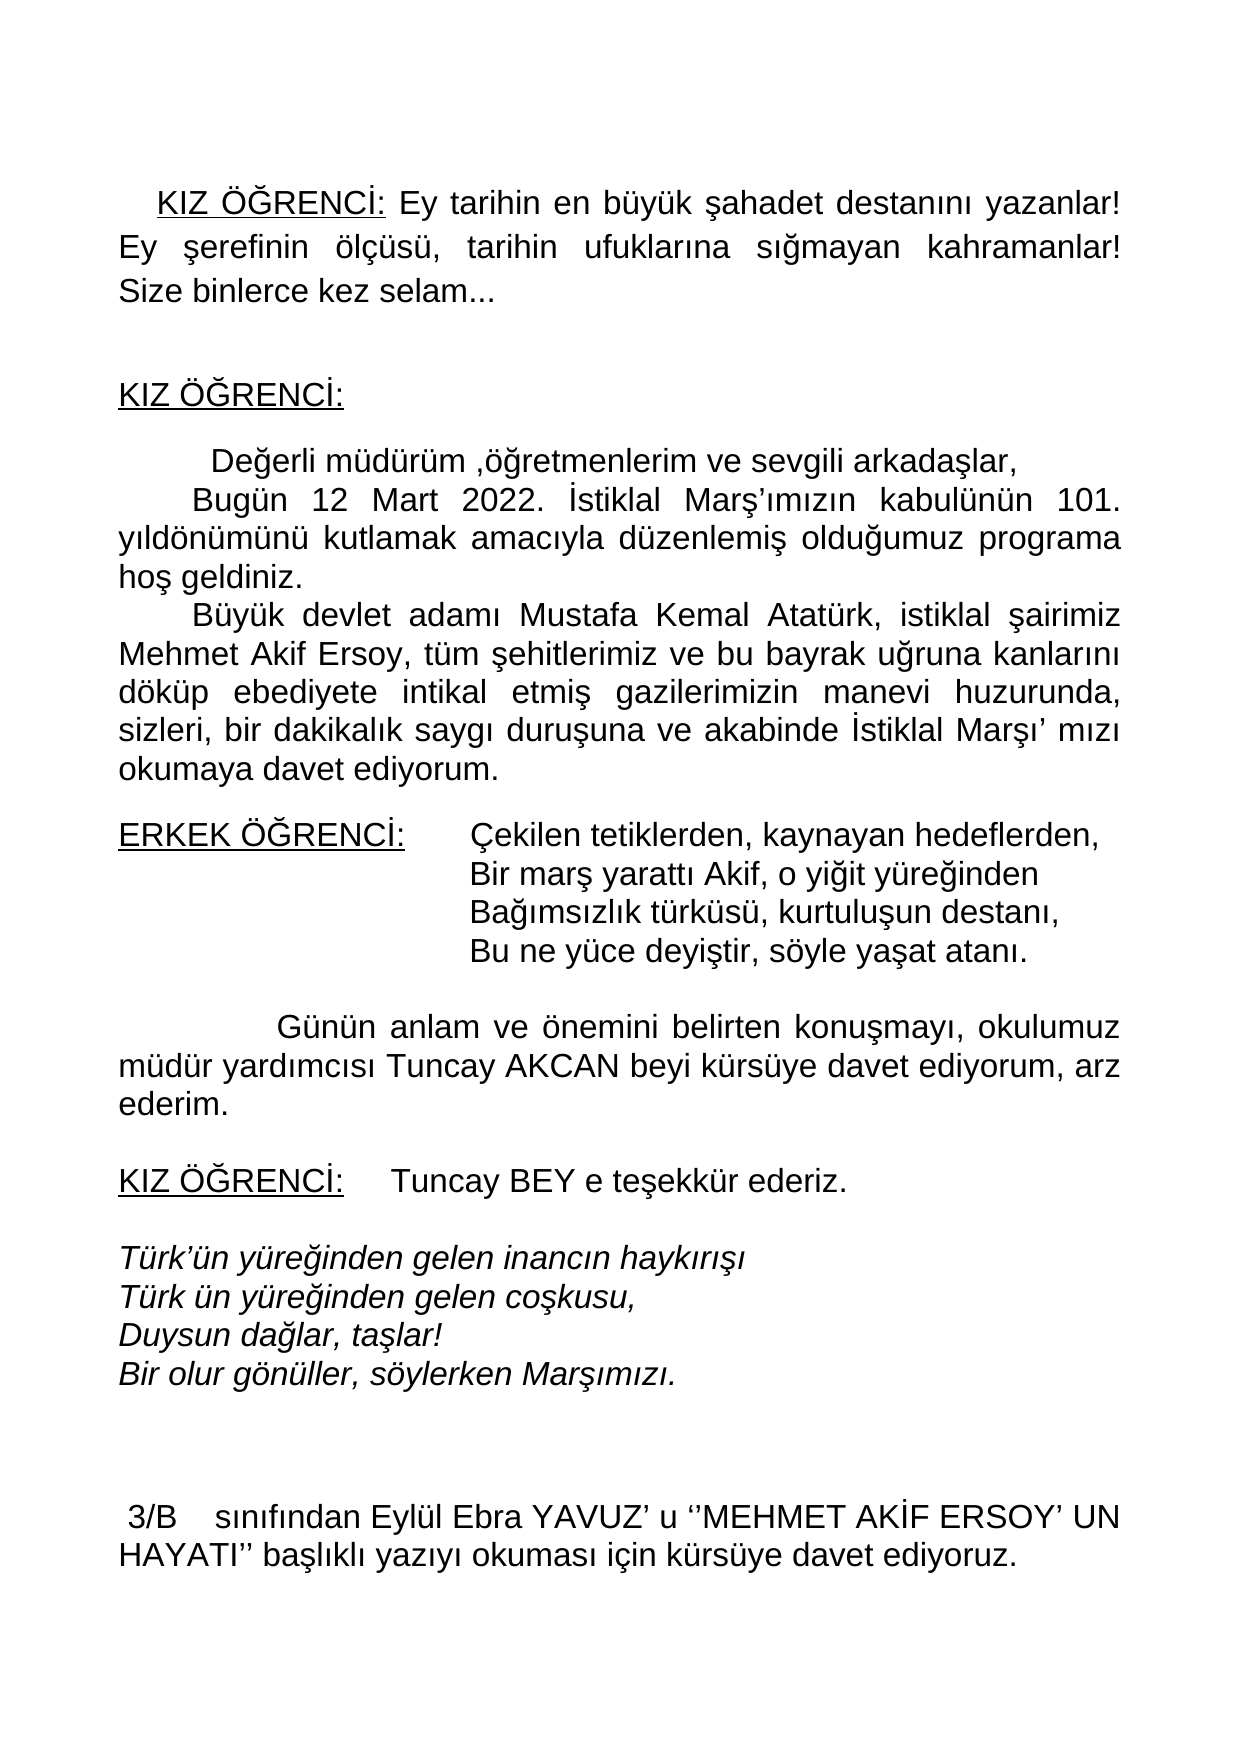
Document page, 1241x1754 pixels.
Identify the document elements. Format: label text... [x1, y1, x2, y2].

text 3/B sınıfından Eylül Ebra YAVUZ’ u ‘’MEHMET AKİF ERSOY’ UN HAYATI’’ başlıklı yazıyı okuması için kürsüye davet ediyoruz. [118, 1497, 1122, 1574]
text Türk’ün yüreğinden gelen inancın haykırışı [118, 1238, 1122, 1277]
text Bir olur gönüller, söylerken Marşımızı. [118, 1353, 1122, 1392]
text Günün anlam ve önemini belirten konuşmayı, okulumuz müdür yardımcısı Tuncay AKCAN beyi kürsüye davet ediyorum, arz ederim. [118, 1008, 1122, 1123]
text ERKEK ÖĞRENCİ: Çekilen tetiklerden, kaynayan hedeflerden, [118, 815, 1122, 854]
text Türk ün yüreğinden gelen coşkusu, [118, 1277, 1122, 1315]
text Bugün 12 Mart 2022. İstiklal Marş’ımızın kabulünün 101. yıldönümünü kutlamak amacıyla düzenlemiş olduğumuz programa hoş geldiniz. [118, 480, 1122, 595]
text Bu ne yüce deyiştir, söyle yaşat atanı. [118, 931, 1122, 969]
text Bir marş yarattı Akif, o yiğit yüreğinden [118, 854, 1122, 892]
text Bağımsızlık türküsü, kurtuluşun destanı, [118, 892, 1122, 931]
text Değerli müdürüm ,öğretmenlerim ve sevgili arkadaşlar, [118, 441, 1122, 480]
text Büyük devlet adamı Mustafa Kemal Atatürk, istiklal şairimiz Mehmet Akif Ersoy, tüm şehitlerimiz ve bu bayrak uğruna kanlarını döküp ebediyete intikal etmiş gazilerimizin manevi huzurunda, sizleri, bir dakikalık saygı duruşuna ve akabinde İstiklal Marşı’ mızı okumaya davet ediyorum. [118, 595, 1122, 787]
text KIZ ÖĞRENCİ: Tuncay BEY e teşekkür ederiz. [118, 1161, 1122, 1200]
text KIZ ÖĞRENCİ: [118, 375, 1122, 413]
text KIZ ÖĞRENCİ: Ey tarihin en büyük şahadet destanını yazanlar! Ey şerefinin ölçüsü, tarihin ufuklarına sığmayan kahramanlar! Size binlerce kez selam... [118, 183, 1122, 310]
text Duysun dağlar, taşlar! [118, 1315, 1122, 1353]
